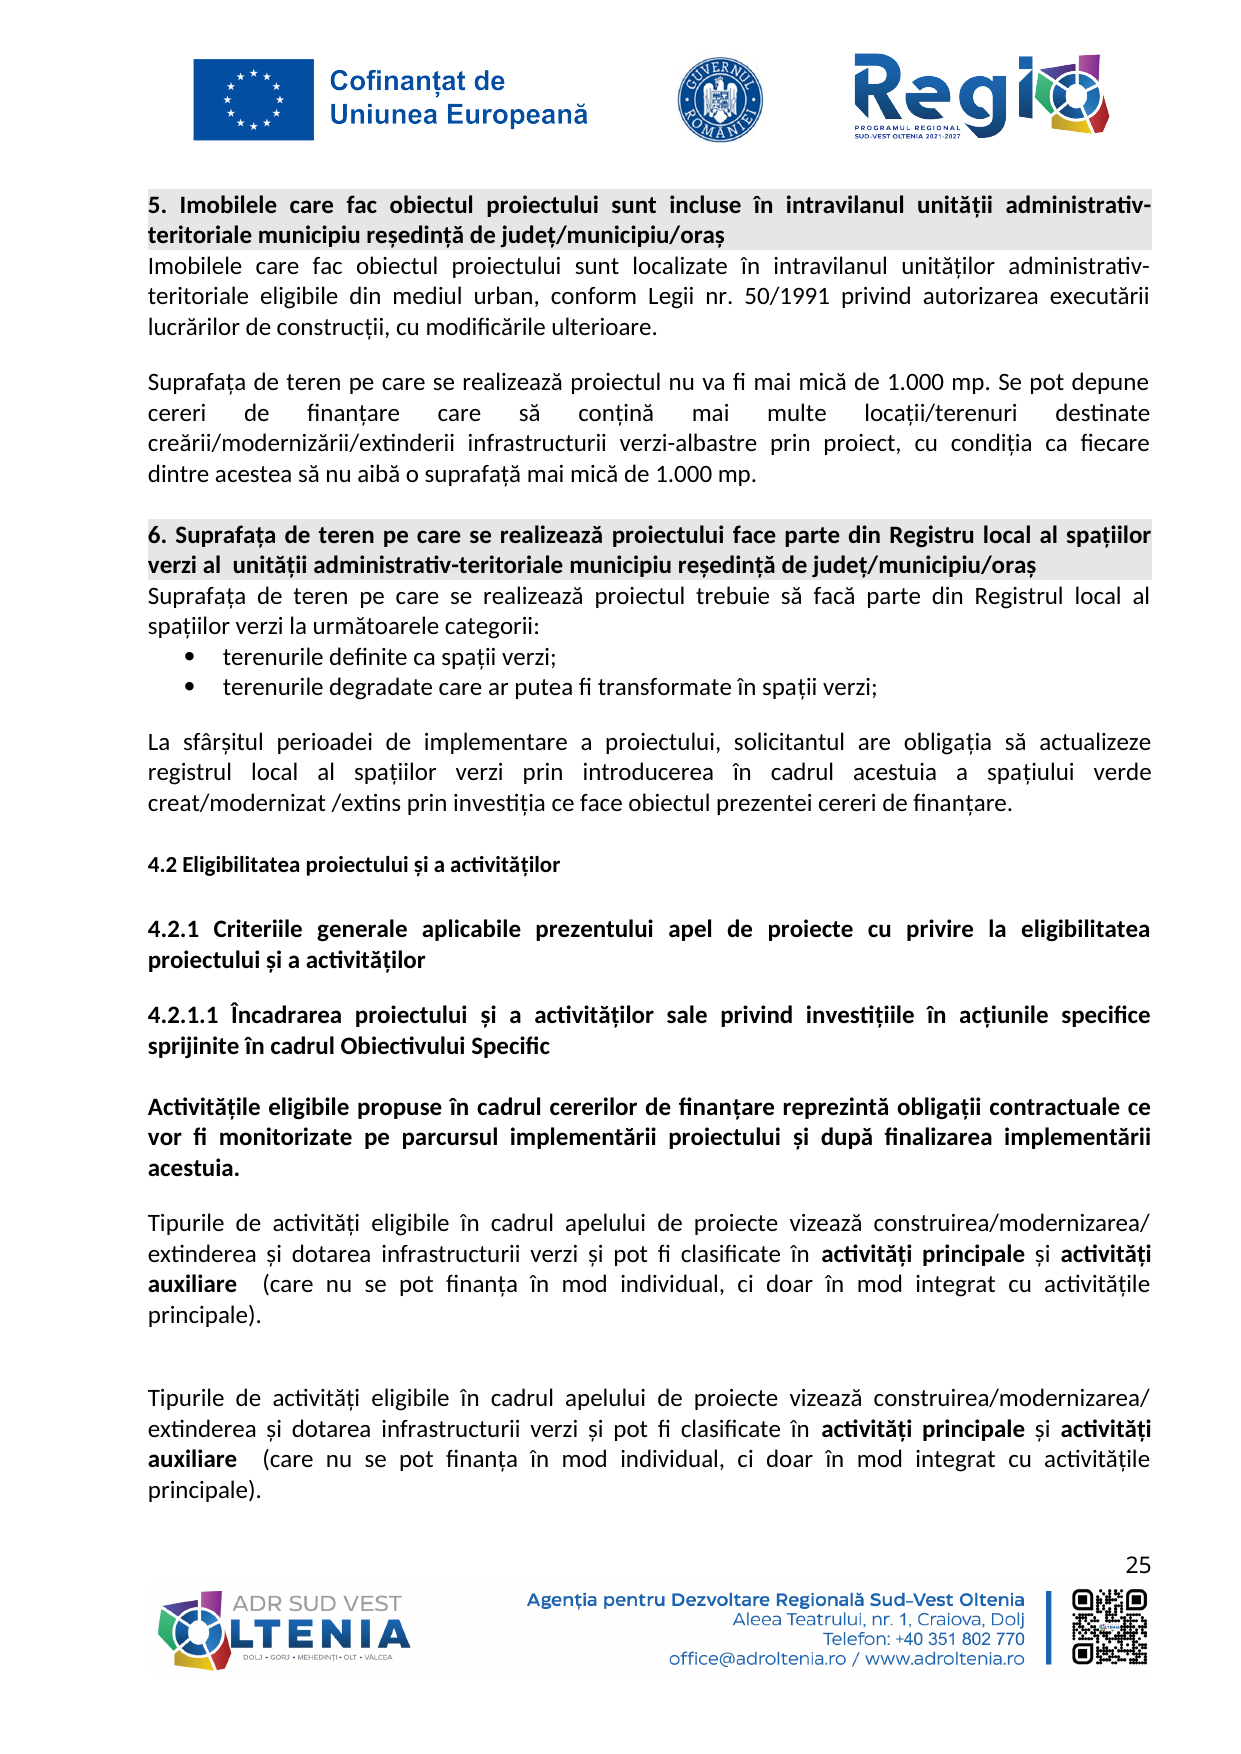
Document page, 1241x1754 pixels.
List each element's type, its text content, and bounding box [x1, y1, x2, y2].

subtitle 4.2.1 Criteriile generale aplicabile prezentului apel de proiecte cu privire la eligibilitatea proiectului și a activităților [148, 913, 1152, 974]
text Suprafaţa de teren pe care se realizează proiectul trebuie să facă parte din Registrul local al spaţiilor verzi la următoarele categorii: [148, 580, 1152, 641]
picture [148, 1579, 1152, 1677]
subtitle 4.2 Eligibilitatea proiectului și a activităților [148, 850, 1152, 878]
text 6. Suprafaţa de teren pe care se realizează proiectului face parte din Registru local al spaţiilor verzi al unității administrativ-teritoriale municipiu reședinţă de judeţ/municipiu/oraș [148, 519, 1152, 580]
text Imobilele care fac obiectul proiectului sunt localizate în intravilanul unităților administrativ-teritoriale eligibile din mediul urban, conform Legii nr. 50/1991 privind autorizarea executării lucrărilor de construcţii, cu modificările ulterioare. [148, 250, 1152, 341]
list terenurile degradate care ar putea fi transformate în spaţii verzi; [185, 672, 1152, 702]
text Activitățile eligibile propuse în cadrul cererilor de finanțare reprezintă obligații contractuale ce vor fi monitorizate pe parcursul implementării proiectului şi după finalizarea implementării acestuia. [148, 1091, 1152, 1182]
picture [188, 54, 590, 144]
text La sfârşitul perioadei de implementare a proiectului, solicitantul are obligaţia să actualizeze registrul local al spaţiilor verzi prin introducerea în cadrul acestuia a spaţiului verde creat/modernizat /extins prin investiţia ce face obiectul prezentei cereri de finanţare. [148, 726, 1152, 818]
text 4.2.1.1 Încadrarea proiectului şi a activităților sale privind investițiile în acțiunile specifice sprijinite în cadrul Obiectivului Specific [148, 999, 1152, 1060]
text Tipurile de activități eligibile în cadrul apelului de proiecte vizează construirea/modernizarea/ extinderea și dotarea infrastructurii verzi și pot fi clasificate în activități principale și activități auxiliare (care nu se pot finanța în mod individual, ci doar în mod integrat cu activitățile principale). [148, 1207, 1152, 1329]
text Tipurile de activități eligibile în cadrul apelului de proiecte vizează construirea/modernizarea/ extinderea și dotarea infrastructurii verzi și pot fi clasificate în activități principale și activități auxiliare (care nu se pot finanța în mod individual, ci doar în mod integrat cu activitățile principale). [148, 1382, 1152, 1504]
list terenurile definite ca spaţii verzi; [185, 641, 1152, 672]
text 5. Imobilele care fac obiectul proiectului sunt incluse în intravilanul unității administrativ-teritoriale municipiu reședinţă de judeţ/municipiu/oraș [148, 189, 1152, 250]
text Suprafața de teren pe care se realizează proiectul nu va fi mai mică de 1.000 mp. Se pot depune cereri de finanțare care să conțină mai multe locații/terenuri destinate creării/modernizării/extinderii infrastructurii verzi-albastre prin proiect, cu condiția ca fiecare dintre acestea să nu aibă o suprafață mai mică de 1.000 mp. [148, 366, 1152, 488]
picture [852, 52, 1111, 142]
picture [674, 55, 768, 144]
